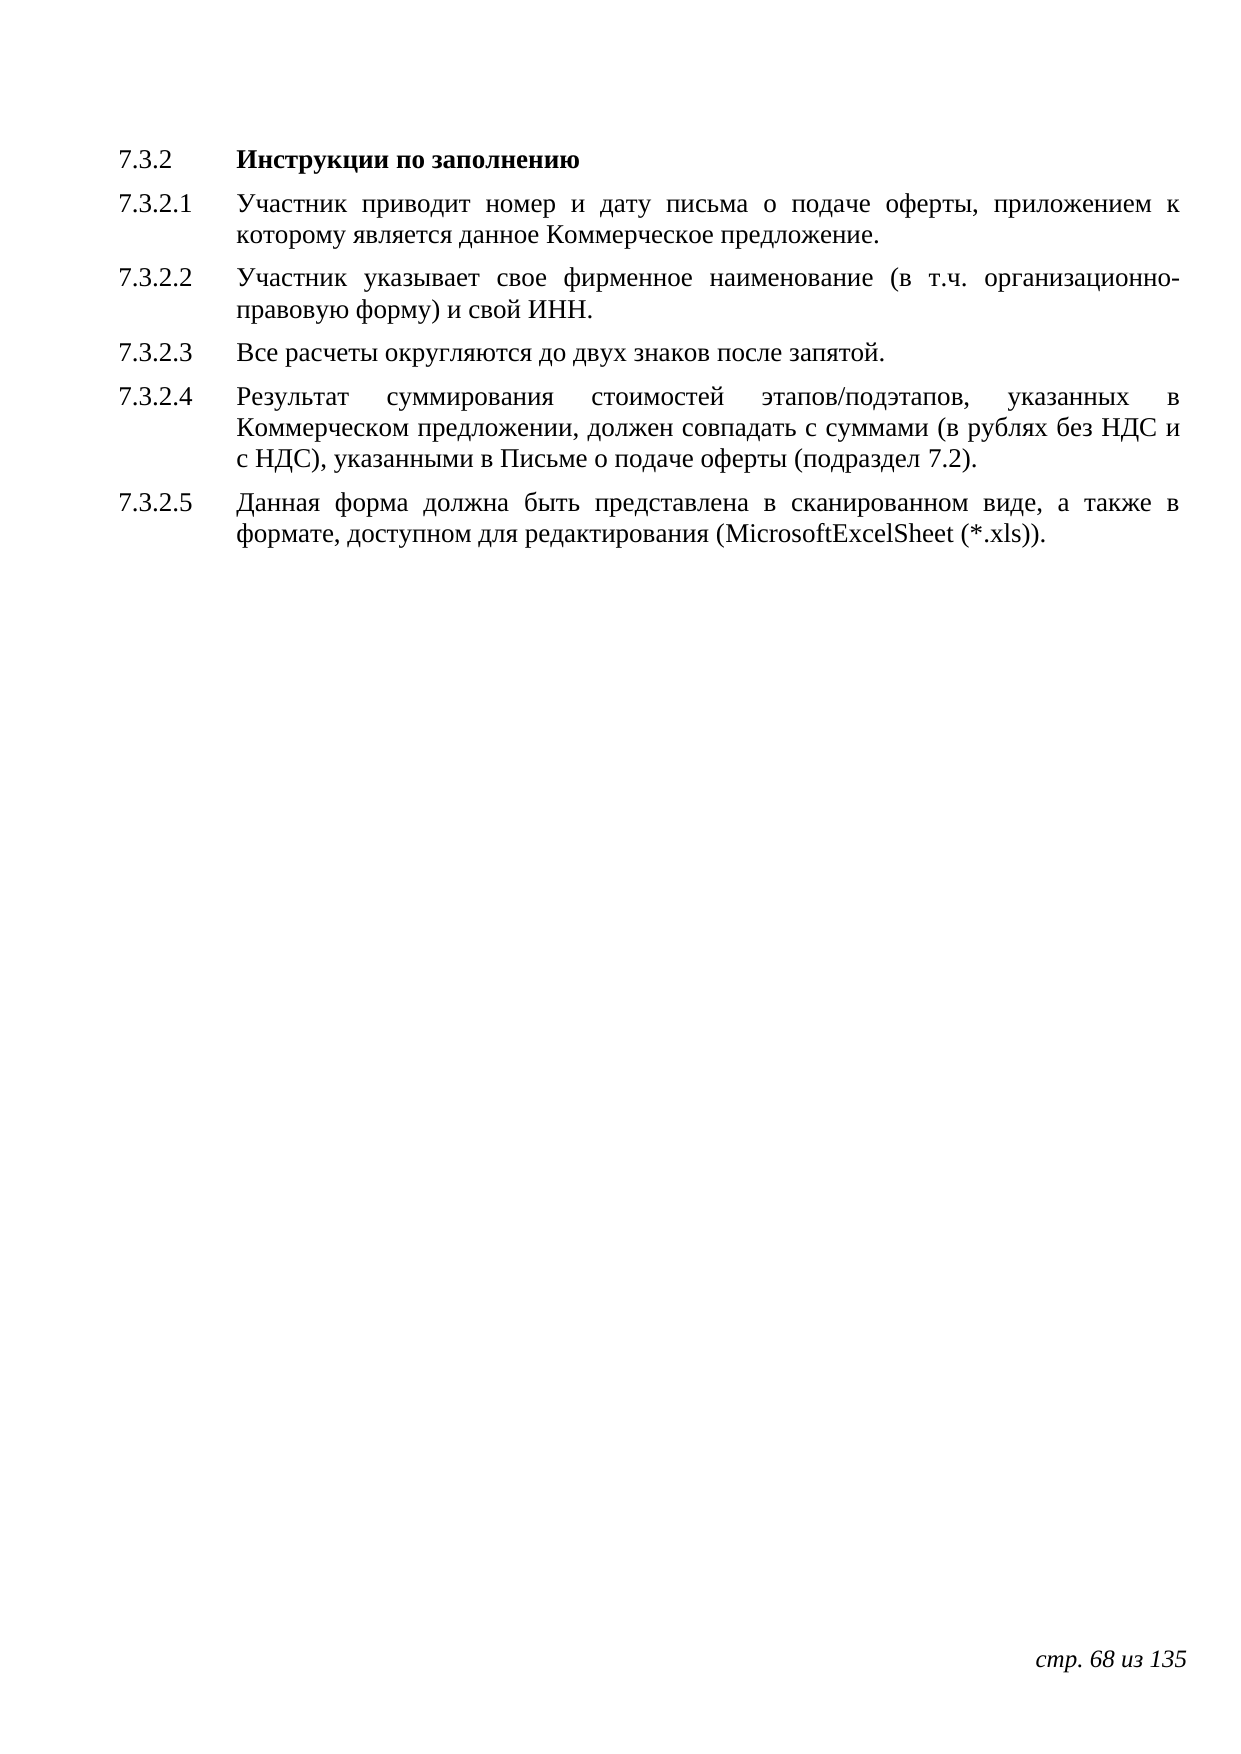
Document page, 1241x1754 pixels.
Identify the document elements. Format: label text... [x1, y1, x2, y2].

text Участник указывает свое фирменное наименование (в т.ч. организационно-правовую форму) и свой ИНН. [118, 262, 1181, 324]
text Результат суммирования стоимостей этапов/подэтапов, указанных в Коммерческом предложении, должен совпадать с суммами (в рублях без НДС и с НДС), указанными в Письме о подаче оферты (подраздел 7.2). [118, 380, 1181, 473]
text Данная форма должна быть представлена в сканированном виде, а также в формате, доступном для редактирования (MicrosoftExcelSheet (*.xls)). [118, 486, 1181, 548]
text Все расчеты округляются до двух знаков после запятой. [118, 336, 1181, 367]
text Инструкции по заполнению [118, 143, 1181, 174]
text Участник приводит номер и дату письма о подаче оферты, приложением к которому является данное Коммерческое предложение. [118, 187, 1181, 249]
